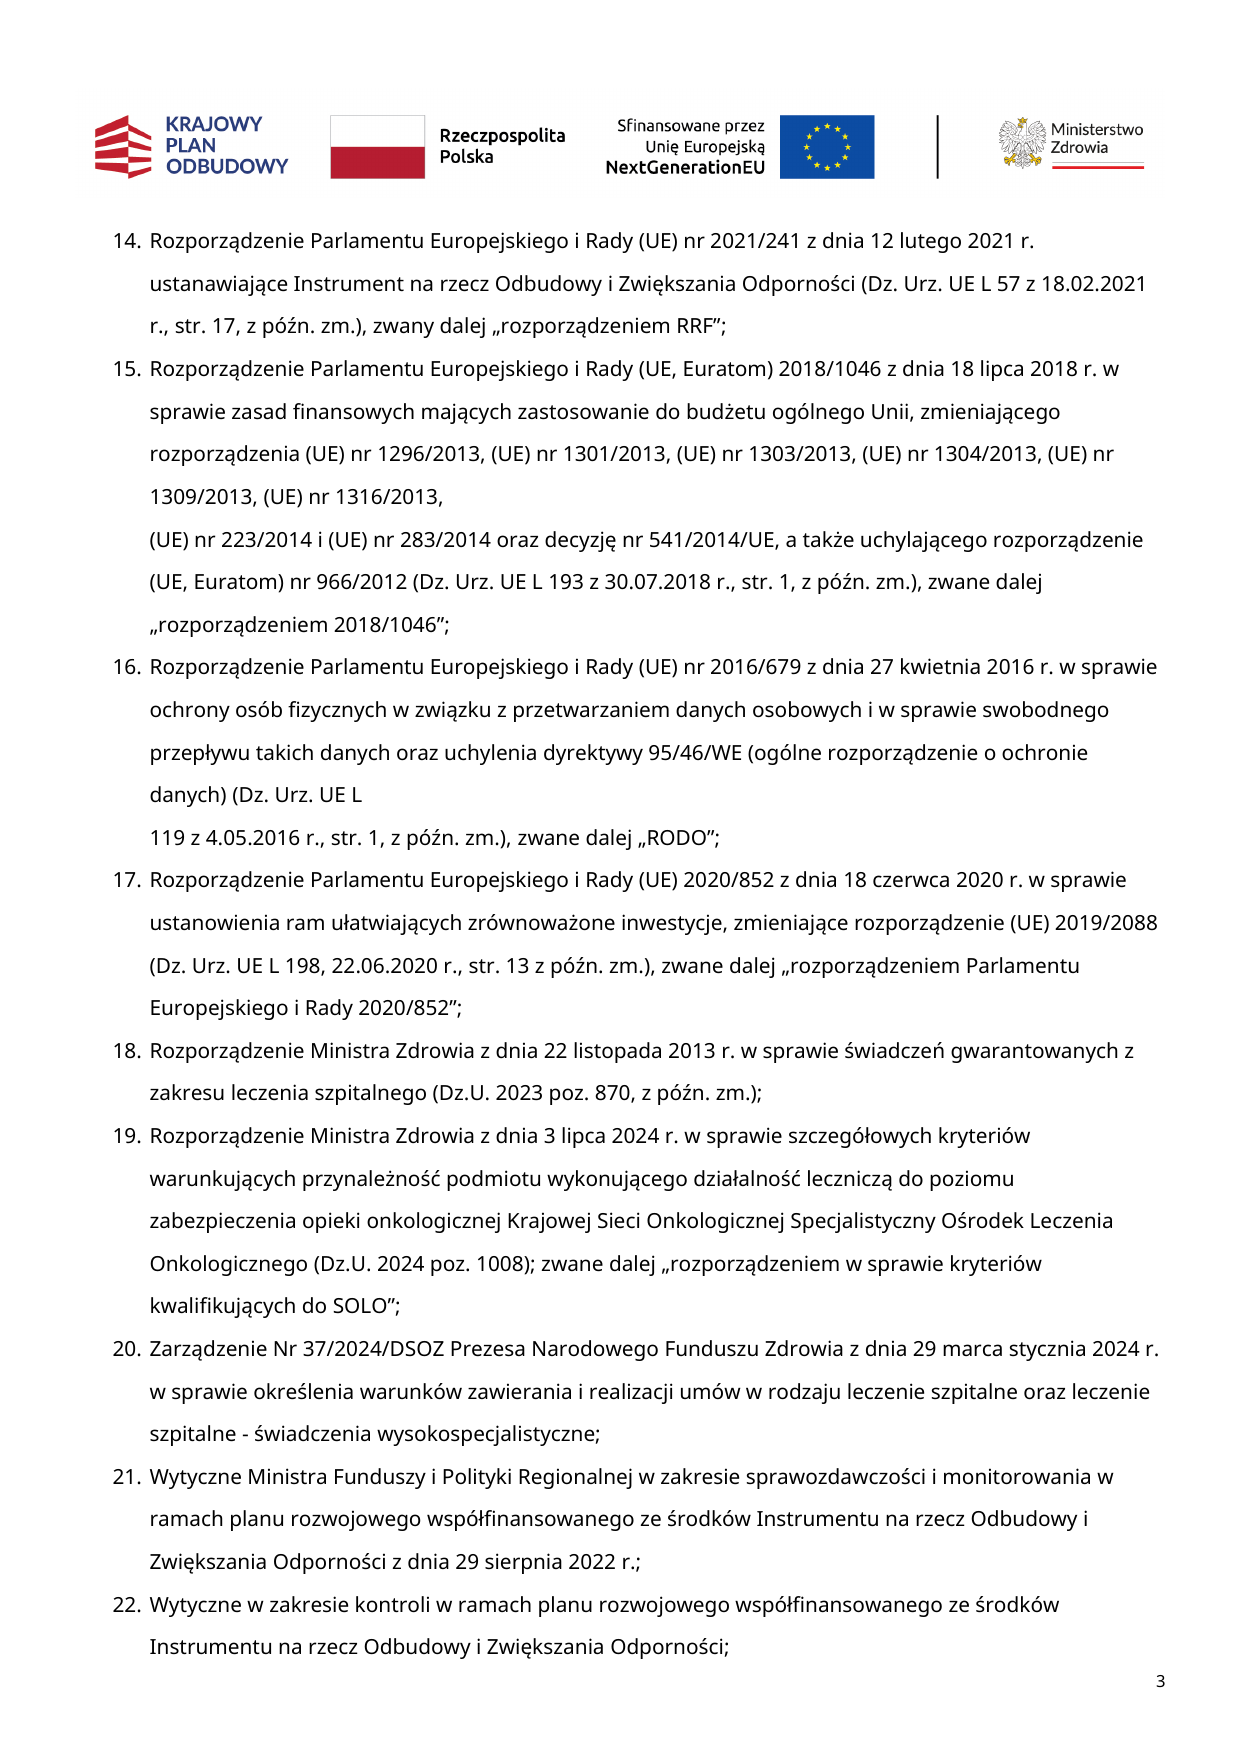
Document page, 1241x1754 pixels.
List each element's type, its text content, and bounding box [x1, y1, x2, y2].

list Rozporządzenie Ministra Zdrowia z dnia 3 lipca 2024 r. w sprawie szczegółowych kryteriów warunkujących przynależność podmiotu wykonującego działalność leczniczą do poziomu zabezpieczenia opieki onkologicznej Krajowej Sieci Onkologicznej Specjalistyczny Ośrodek Leczenia Onkologicznego (Dz.U. 2024 poz. 1008); zwane dalej „rozporządzeniem w sprawie kryteriów kwalifikujących do SOLO”; [112, 1121, 1165, 1320]
list Rozporządzenie Parlamentu Europejskiego i Rady (UE) nr 2021/241 z dnia 12 lutego 2021 r. ustanawiające Instrument na rzecz Odbudowy i Zwiększania Odporności (Dz. Urz. UE L 57 z 18.02.2021 r., str. 17, z późn. zm.), zwany dalej „rozporządzeniem RRF”; [112, 226, 1165, 340]
list Zarządzenie Nr 37/2024/DSOZ Prezesa Narodowego Funduszu Zdrowia z dnia 29 marca stycznia 2024 r. w sprawie określenia warunków zawierania i realizacji umów w rodzaju leczenie szpitalne oraz leczenie szpitalne - świadczenia wysokospecjalistyczne; [112, 1334, 1165, 1448]
list Rozporządzenie Parlamentu Europejskiego i Rady (UE) nr 2016/679 z dnia 27 kwietnia 2016 r. w sprawie ochrony osób fizycznych w związku z przetwarzaniem danych osobowych i w sprawie swobodnego przepływu takich danych oraz uchylenia dyrektywy 95/46/WE (ogólne rozporządzenie o ochronie danych) (Dz. Urz. UE L 119 z 4.05.2016 r., str. 1, z późn. zm.), zwane dalej „RODO”; [112, 652, 1165, 851]
list Wytyczne w zakresie kontroli w ramach planu rozwojowego współfinansowanego ze środków Instrumentu na rzecz Odbudowy i Zwiększania Odporności; [112, 1590, 1165, 1661]
list Wytyczne Ministra Funduszy i Polityki Regionalnej w zakresie sprawozdawczości i monitorowania w ramach planu rozwojowego współfinansowanego ze środków Instrumentu na rzecz Odbudowy i Zwiększania Odporności z dnia 29 sierpnia 2022 r.; [112, 1462, 1165, 1576]
list Rozporządzenie Parlamentu Europejskiego i Rady (UE) 2020/852 z dnia 18 czerwca 2020 r. w sprawie ustanowienia ram ułatwiających zrównoważone inwestycje, zmieniające rozporządzenie (UE) 2019/2088 (Dz. Urz. UE L 198, 22.06.2020 r., str. 13 z późn. zm.), zwane dalej „rozporządzeniem Parlamentu Europejskiego i Rady 2020/852”; [112, 866, 1165, 1022]
list Rozporządzenie Ministra Zdrowia z dnia 22 listopada 2013 r. w sprawie świadczeń gwarantowanych z zakresu leczenia szpitalnego (Dz.U. 2023 poz. 870, z późn. zm.); [112, 1036, 1165, 1107]
list Rozporządzenie Parlamentu Europejskiego i Rady (UE, Euratom) 2018/1046 z dnia 18 lipca 2018 r. w sprawie zasad finansowych mających zastosowanie do budżetu ogólnego Unii, zmieniającego rozporządzenia (UE) nr 1296/2013, (UE) nr 1301/2013, (UE) nr 1303/2013, (UE) nr 1304/2013, (UE) nr 1309/2013, (UE) nr 1316/2013, (UE) nr 223/2014 i (UE) nr 283/2014 oraz decyzję nr 541/2014/UE, a także uchylającego rozporządzenie (UE, Euratom) nr 966/2012 (Dz. Urz. UE L 193 z 30.07.2018 r., str. 1, z późn. zm.), zwane dalej „rozporządzeniem 2018/1046”; [112, 354, 1165, 638]
picture [75, 88, 1166, 198]
